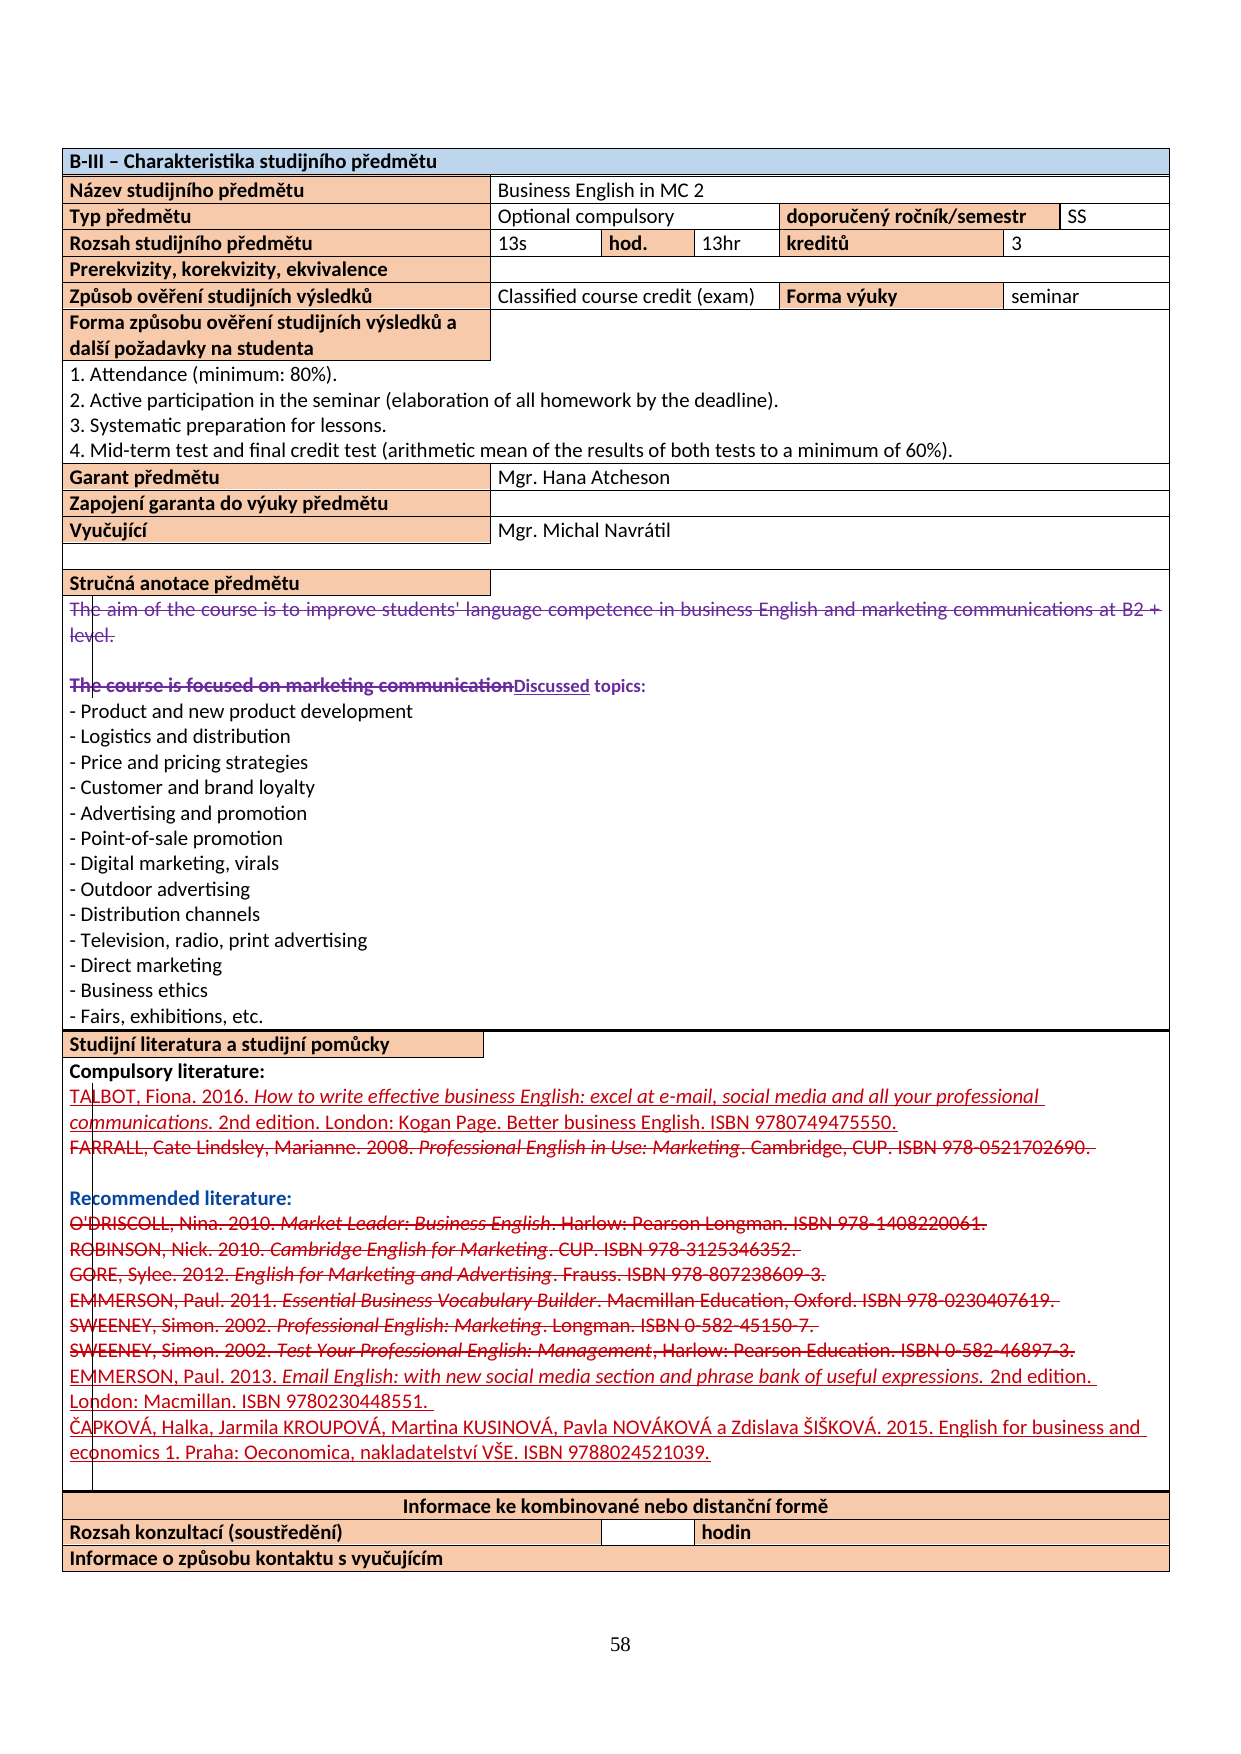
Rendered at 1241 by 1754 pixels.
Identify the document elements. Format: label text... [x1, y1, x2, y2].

table_cell [491, 570, 1169, 595]
table_cell SS [1061, 204, 1169, 229]
table_cell Název studijního předmětu [63, 177, 490, 203]
table_cell [491, 491, 1169, 516]
table_cell Vyučující [63, 517, 490, 542]
table_cell Stručná anotace předmětu [63, 570, 490, 595]
table_cell 13s [491, 230, 601, 256]
table_header B-III – Charakteristika studijního předmětu [63, 149, 1169, 174]
table_cell hodin [695, 1520, 1169, 1544]
table_cell Forma výuky [780, 283, 1003, 308]
table_cell [63, 543, 1169, 569]
table_cell Optional compulsory [491, 204, 779, 229]
table_cell [491, 257, 1169, 282]
table_cell hod. [602, 230, 694, 256]
table_cell Mgr. Hana Atcheson [491, 464, 1169, 489]
table_cell [491, 310, 1169, 360]
table_cell kreditů [780, 230, 1003, 256]
table_cell Rozsah studijního předmětu [63, 230, 490, 256]
table_cell seminar [1004, 283, 1169, 308]
table_cell 3 [1004, 230, 1169, 256]
table_cell Mgr. Michal Navrátil [491, 517, 1169, 542]
table_cell Rozsah konzultací (soustředění) [63, 1520, 601, 1544]
table_cell Prerekvizity, korekvizity, ekvivalence [63, 257, 490, 282]
table_cell Informace ke kombinované nebo distanční formě [63, 1493, 1169, 1519]
table_cell Business English in MC 2 [491, 177, 1169, 203]
table_cell Zapojení garanta do výuky předmětu [63, 491, 490, 516]
table_cell [484, 1032, 1169, 1057]
table_cell Studijní literatura a studijní pomůcky [63, 1032, 483, 1057]
table_cell Compulsory literature: Recommended literature: [63, 1057, 1169, 1490]
table_cell Typ předmětu [63, 204, 490, 229]
table_cell 13hr [695, 230, 779, 256]
table_cell Forma způsobu ověření studijních výsledků a další požadavky na studenta [63, 310, 490, 360]
table_cell 1. Attendance (minimum: 80%). 2. Active participation in the seminar (elaboration of all homework by the deadline). 3. Systematic preparation for lessons. 4. Mid-term test and final credit test (arithmetic mean of the results of both tests to a minimum of 60%). [63, 360, 1169, 463]
table_cell doporučený ročník/semestr [780, 204, 1059, 229]
table_cell Garant předmětu [63, 464, 490, 489]
table_cell Způsob ověření studijních výsledků [63, 283, 490, 308]
table_cell Informace o způsobu kontaktu s vyučujícím [63, 1546, 1169, 1571]
table_cell Classified course credit (exam) [491, 283, 779, 308]
table_cell topics: - Product and new product development - Logistics and distribution - Price and pricing strategies - Customer and brand loyalty - Advertising and promotion - Point-of-sale promotion - Digital marketing, virals - Outdoor advertising - Distribution channels - Television, radio, print advertising - Direct marketing - Business ethics - Fairs, exhibitions, etc. [63, 595, 1169, 1028]
table_cell [602, 1520, 694, 1544]
